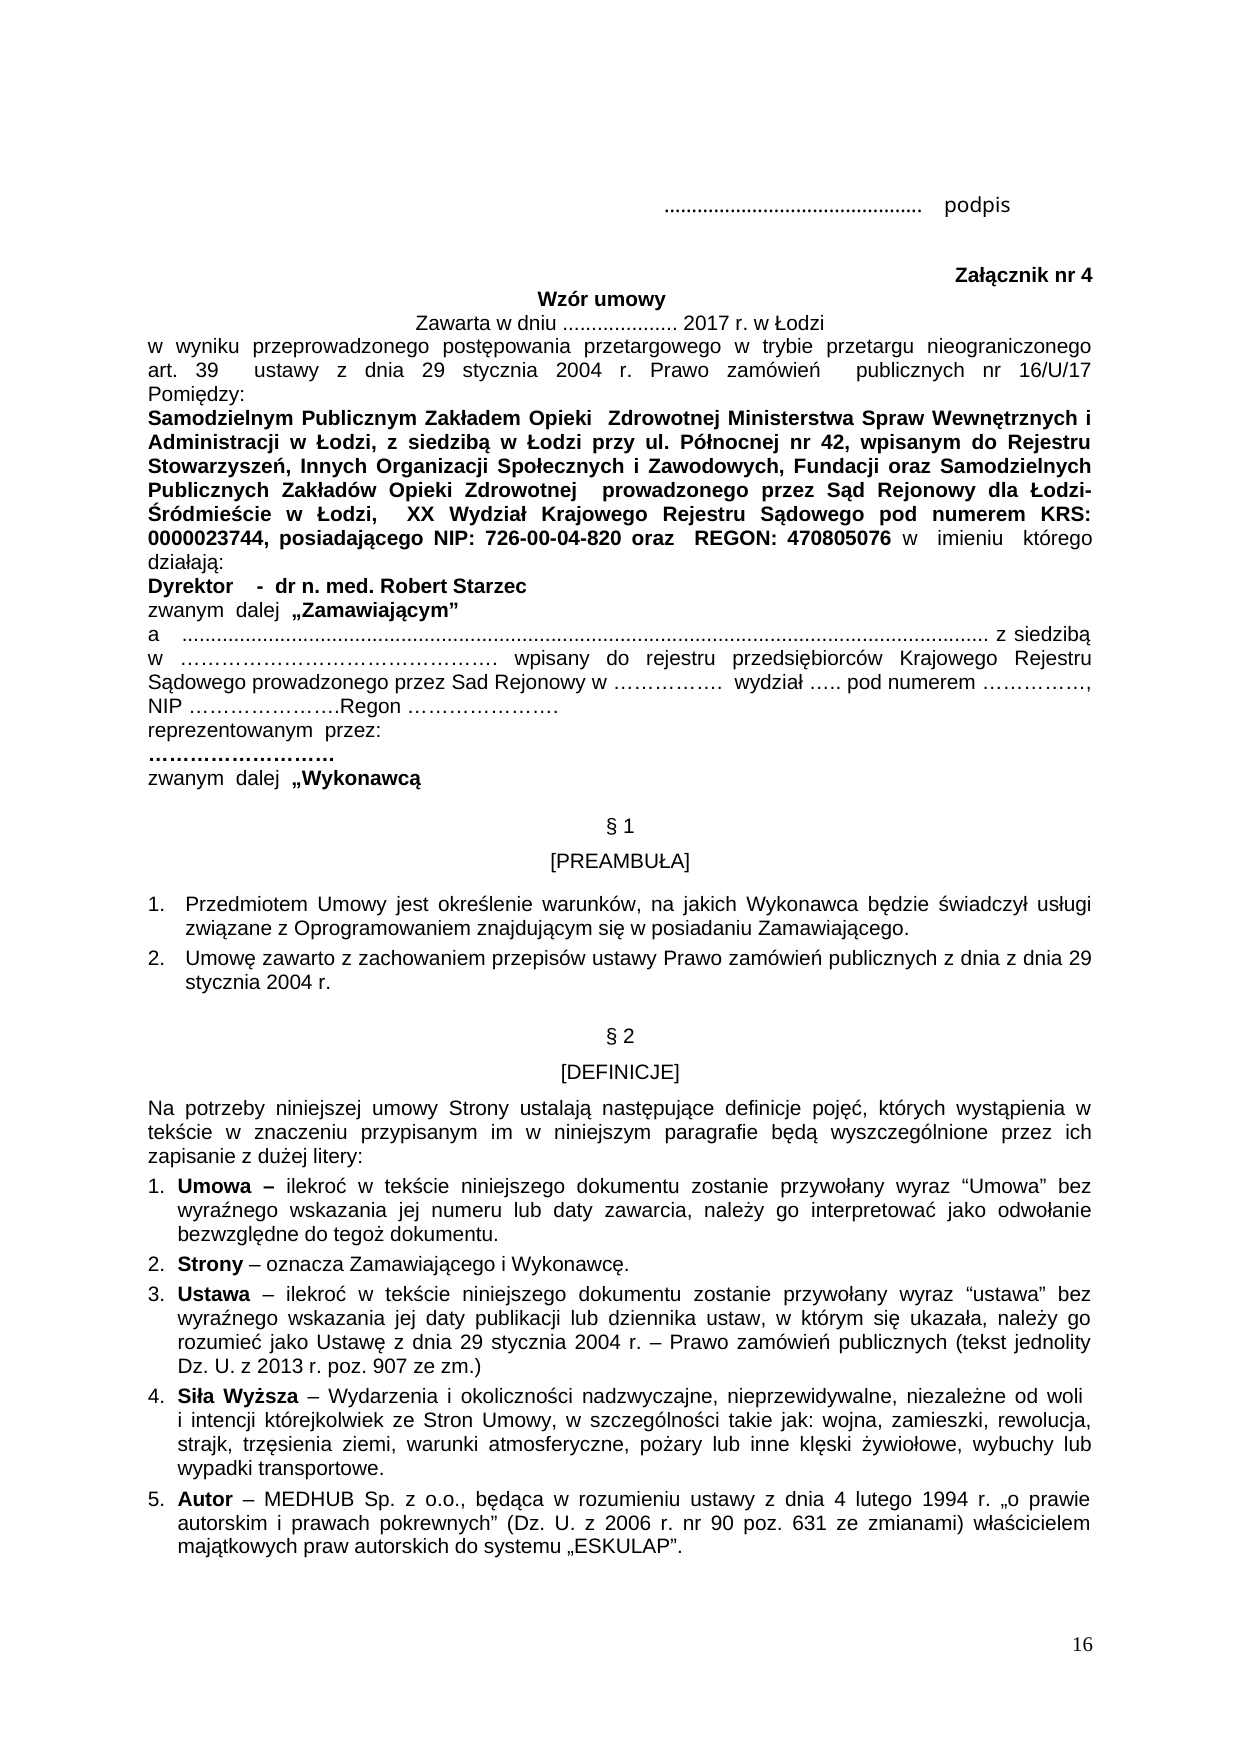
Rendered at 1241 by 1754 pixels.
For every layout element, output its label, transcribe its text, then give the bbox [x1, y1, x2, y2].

text Załącznik nr 4 [148, 262, 1093, 286]
list Umowę zawarto z zachowaniem przepisów ustawy Prawo zamówień publicznych z dnia z dnia 29 stycznia 2004 r. [148, 946, 1093, 994]
text Na potrzeby niniejszej umowy Strony ustalają następujące definicje pojęć, których wystąpienia w tekście w znaczeniu przypisanym im w niniejszym paragrafie będą wyszczególnione przez ich zapisanie z dużej litery: [148, 1096, 1093, 1168]
list Strony – oznacza Zamawiającego i Wykonawcę. [148, 1252, 1093, 1276]
text ……………………………………….. podpis [148, 190, 1093, 219]
list Przedmiotem Umowy jest określenie warunków, na jakich Wykonawca będzie świadczył usługi związane z Oprogramowaniem znajdującym się w posiadaniu Zamawiającego. [148, 892, 1093, 939]
text Wzór umowy [110, 286, 1093, 310]
text § 2 [148, 1024, 1093, 1048]
list Autor – MEDHUB Sp. z o.o., będąca w rozumieniu ustawy z dnia 4 lutego 1994 r. „o prawie autorskim i prawach pokrewnych” (Dz. U. z 2006 r. nr 90 poz. 631 ze zmianami) właścicielem majątkowych praw autorskich do systemu „ESKULAP”. [148, 1486, 1093, 1558]
text Dyrektor - dr n. med. Robert Starzec [148, 574, 1093, 598]
text Zawarta w dniu .................... 2017 r. w Łodzi [148, 310, 1093, 334]
list Ustawa – ilekroć w tekście niniejszego dokumentu zostanie przywołany wyraz “ustawa” bez wyraźnego wskazania jej daty publikacji lub dziennika ustaw, w którym się ukazała, należy go rozumieć jako Ustawę z dnia 29 stycznia 2004 r. – Prawo zamówień publicznych (tekst jednolity Dz. U. z 2013 r. poz. 907 ze zm.) [148, 1282, 1093, 1378]
text [DEFINICJE] [148, 1060, 1093, 1084]
text [PREAMBUŁA] [148, 849, 1093, 873]
text zwanym dalej „Wykonawcą [148, 766, 1093, 789]
text ……………………… [148, 742, 1093, 766]
text a ............................................................................................................................................ z siedzibą w ………………………………………. wpisany do rejestru przedsiębiorców Krajowego Rejestru Sądowego prowadzonego przez Sad Rejonowy w ……………. wydział ….. pod numerem ……………, NIP ………………….Regon …………………. [148, 622, 1093, 718]
list Siła Wyższa – Wydarzenia i okoliczności nadzwyczajne, nieprzewidywalne, niezależne od woli i intencji którejkolwiek ze Stron Umowy, w szczególności takie jak: wojna, zamieszki, rewolucja, strajk, trzęsienia ziemi, warunki atmosferyczne, pożary lub inne klęski żywiołowe, wybuchy lub wypadki transportowe. [148, 1384, 1093, 1480]
text w wyniku przeprowadzonego postępowania przetargowego w trybie przetargu nieograniczonego art. 39 ustawy z dnia 29 stycznia 2004 r. Prawo zamówień publicznych nr 16/U/17 Pomiędzy: [148, 334, 1093, 406]
list Umowa – ilekroć w tekście niniejszego dokumentu zostanie przywołany wyraz “Umowa” bez wyraźnego wskazania jej numeru lub daty zawarcia, należy go interpretować jako odwołanie bezwzględne do tegoż dokumentu. [148, 1174, 1093, 1246]
text reprezentowanym przez: [148, 718, 1093, 742]
text zwanym dalej „Zamawiającym” [148, 598, 1093, 622]
text § 1 [148, 813, 1093, 837]
text Samodzielnym Publicznym Zakładem Opieki Zdrowotnej Ministerstwa Spraw Wewnętrznych i Administracji w Łodzi, z siedzibą w Łodzi przy ul. Północnej nr 42, wpisanym do Rejestru Stowarzyszeń, Innych Organizacji Społecznych i Zawodowych, Fundacji oraz Samodzielnych Publicznych Zakładów Opieki Zdrowotnej prowadzonego przez Sąd Rejonowy dla Łodzi-Śródmieście w Łodzi, XX Wydział Krajowego Rejestru Sądowego pod numerem KRS: 0000023744, posiadającego NIP: 726-00-04-820 oraz REGON: 470805076 w imieniu którego działają: [148, 406, 1093, 574]
